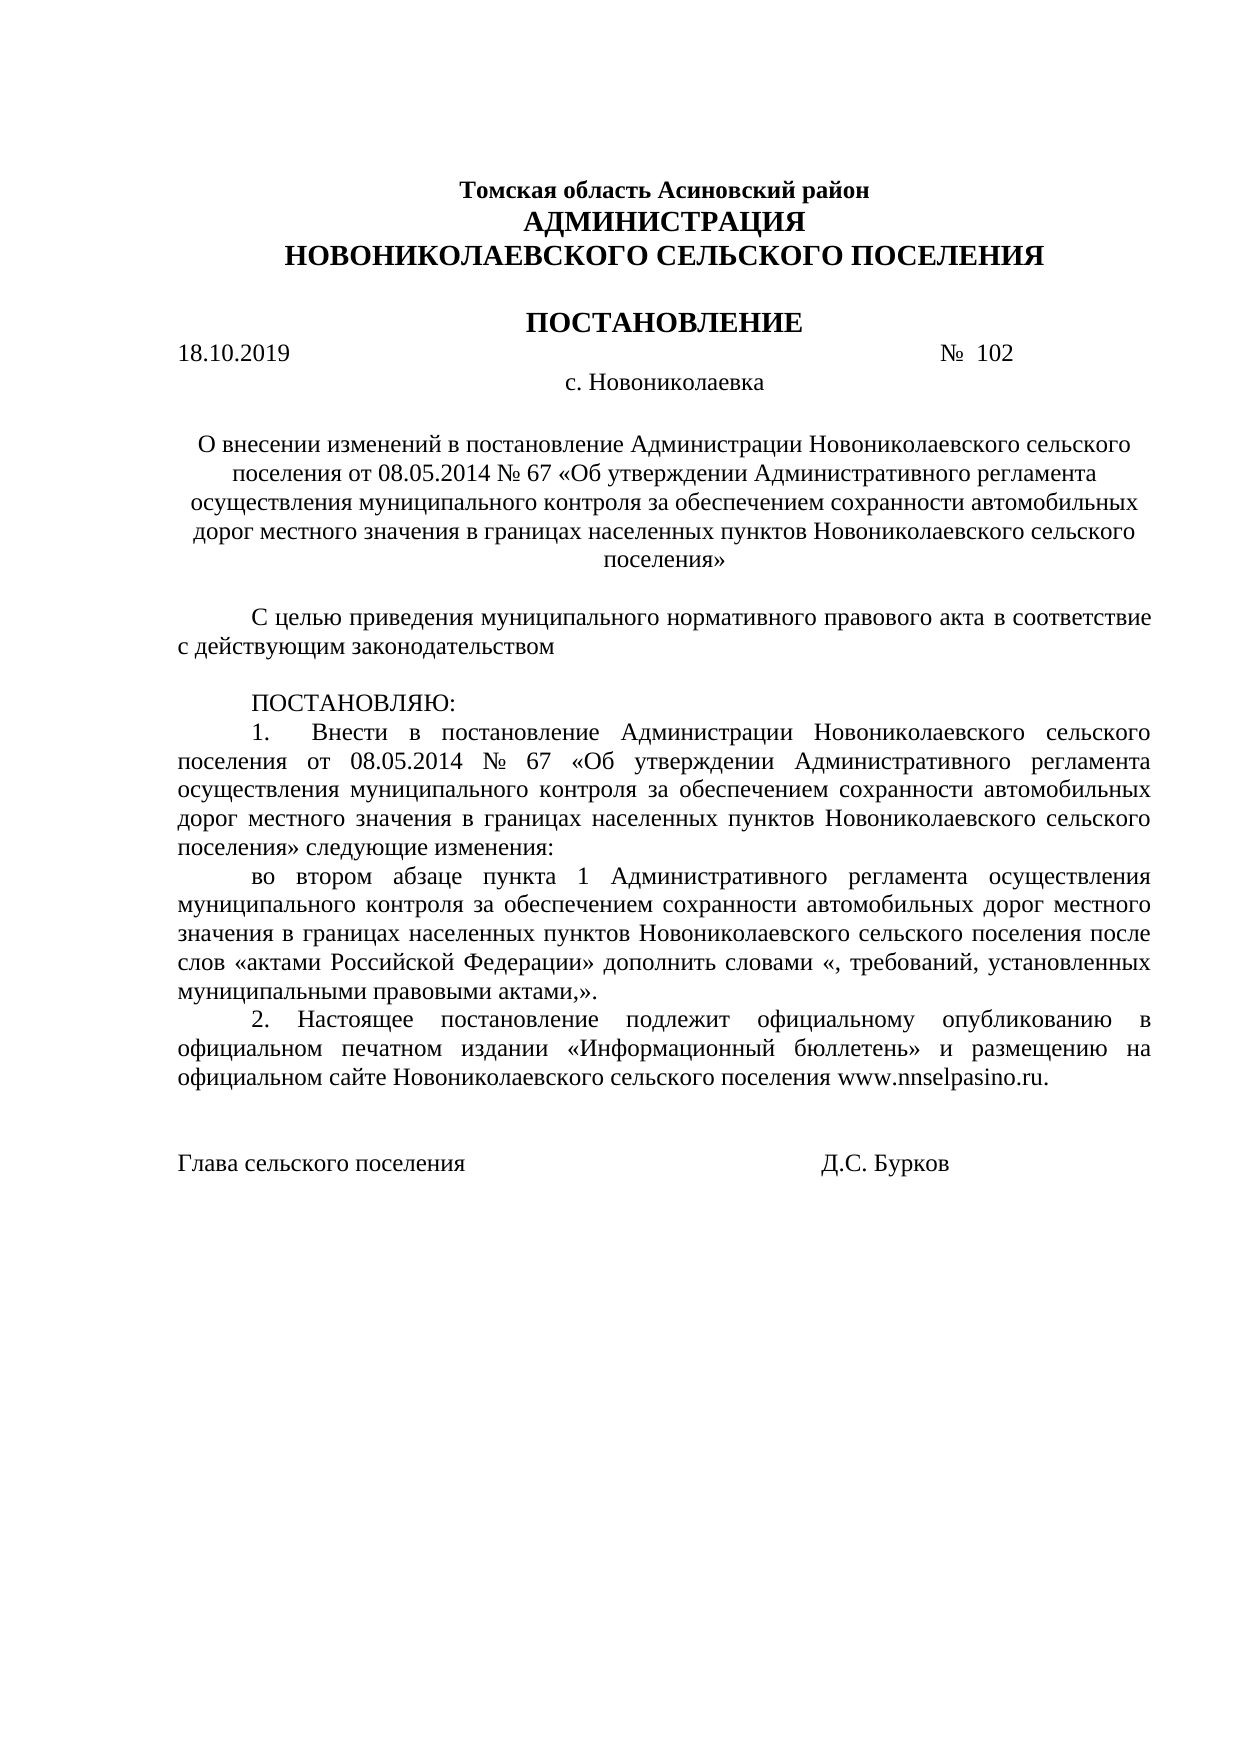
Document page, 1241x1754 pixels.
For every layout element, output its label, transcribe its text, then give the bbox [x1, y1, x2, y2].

text ПОСТАНОВЛЯЮ: [177, 688, 1152, 717]
text Глава сельского поселения Д.С. Бурков [177, 1148, 1152, 1177]
text Томская область Асиновский район [177, 176, 1152, 204]
text с. Новониколаевка [177, 367, 1152, 396]
text 1. Внести в постановление Администрации Новониколаевского сельского поселения от 08.05.2014 № 67 «Об утверждении Административного регламента осуществления муниципального контроля за обеспечением сохранности автомобильных дорог местного значения в границах населенных пунктов Новониколаевского сельского поселения» следующие изменения: [177, 717, 1152, 861]
text О внесении изменений в постановление Администрации Новониколаевского сельского поселения от 08.05.2014 № 67 «Об утверждении Административного регламента осуществления муниципального контроля за обеспечением сохранности автомобильных дорог местного значения в границах населенных пунктов Новониколаевского сельского поселения» [177, 429, 1152, 573]
text ПОСТАНОВЛЕНИЕ [177, 305, 1152, 338]
text 2. Настоящее постановление подлежит официальному опубликованию в официальном печатном издании «Информационный бюллетень» и размещению на официальном сайте Новониколаевского сельского поселения www.nnselpasino.ru. [177, 1004, 1152, 1091]
text 18.10.2019 № 102 [177, 338, 1152, 367]
text во втором абзаце пункта 1 Административного регламента осуществления муниципального контроля за обеспечением сохранности автомобильных дорог местного значения в границах населенных пунктов Новониколаевского сельского поселения после слов «актами Российской Федерации» дополнить словами «, требований, установленных муниципальными правовыми актами,». [177, 861, 1152, 1004]
text С целью приведения муниципального нормативного правового акта в соответствие с действующим законодательством [177, 602, 1152, 659]
text АДМИНИСТРАЦИЯ [177, 204, 1152, 238]
text НОВОНИКОЛАЕВСКОГО СЕЛЬСКОГО ПОСЕЛЕНИЯ [177, 238, 1152, 271]
